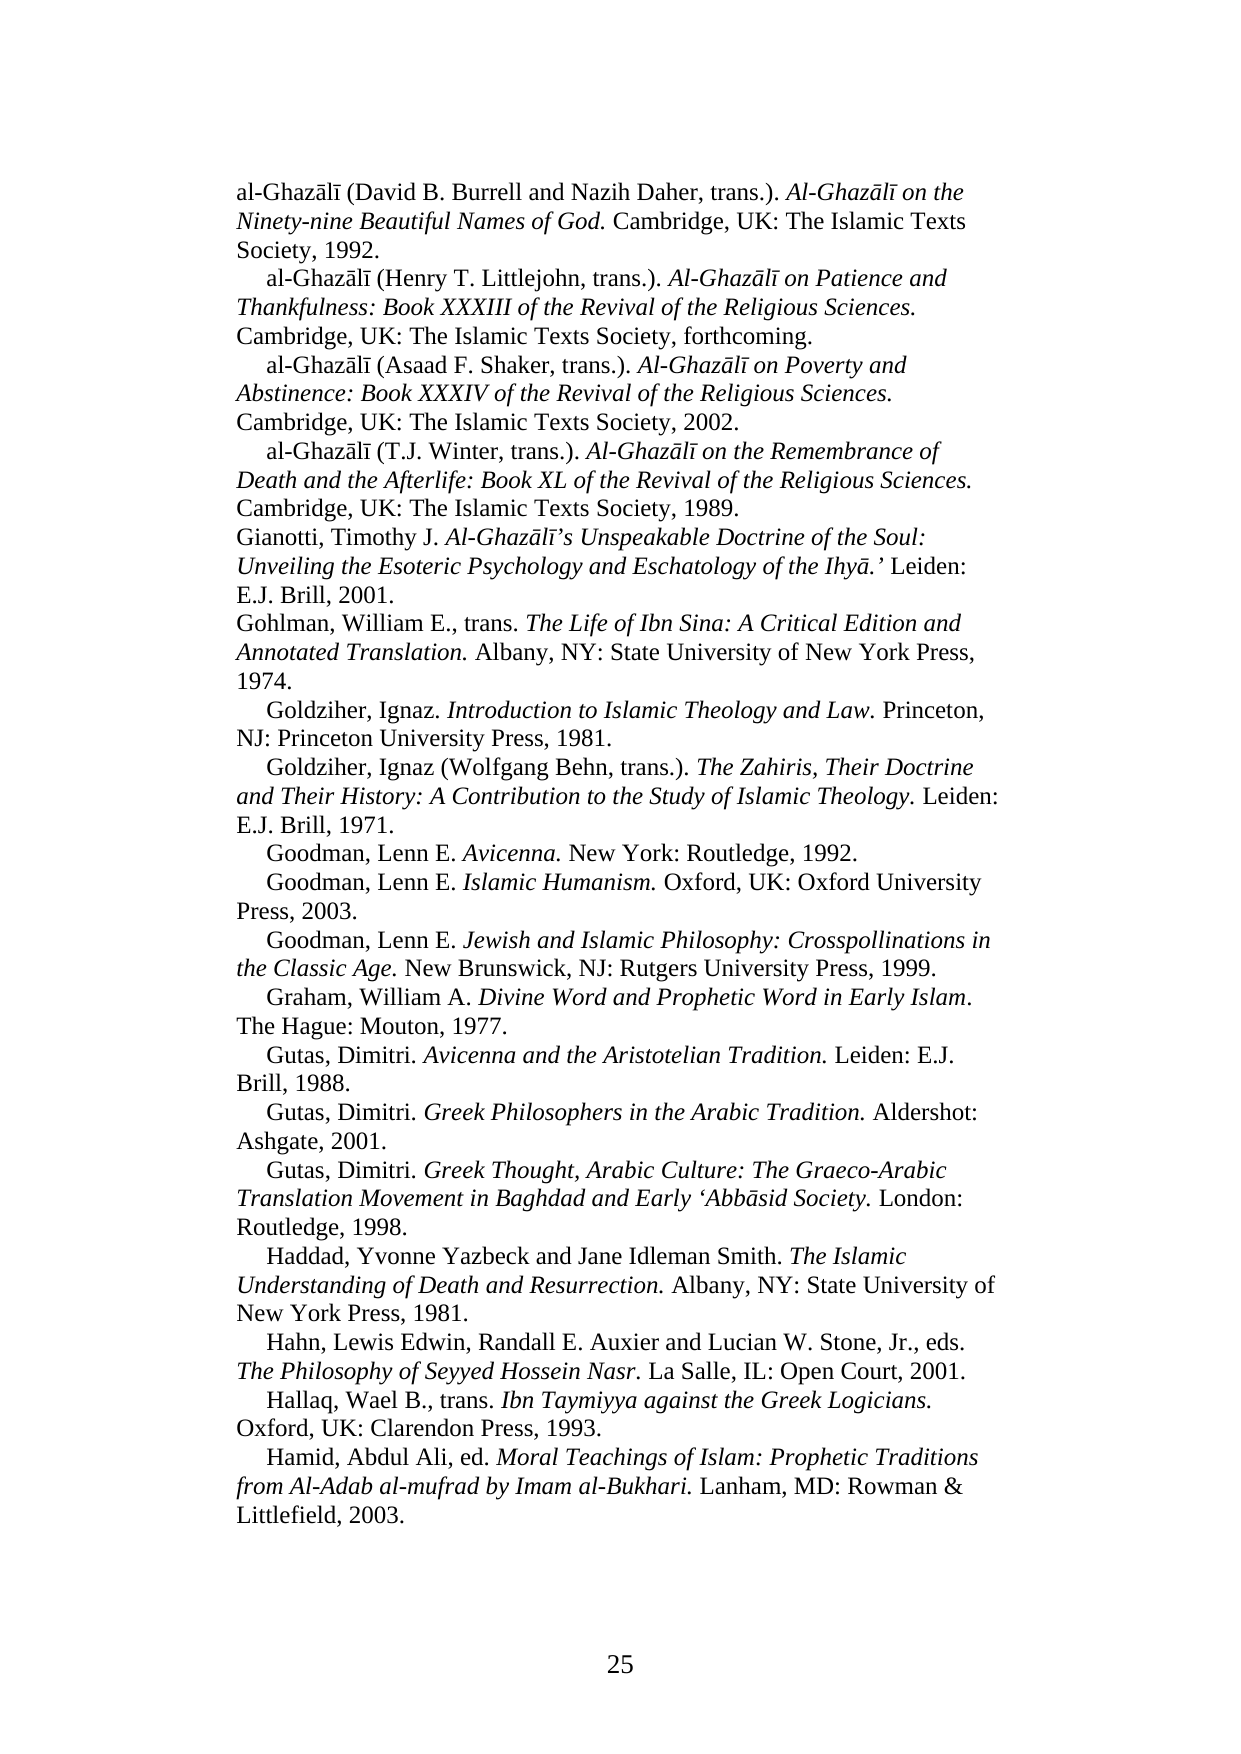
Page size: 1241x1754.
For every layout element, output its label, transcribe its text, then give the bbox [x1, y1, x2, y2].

text Goldziher, Ignaz. Introduction to Islamic Theology and Law. Princeton, NJ: Princeton University Press, 1981. [236, 695, 1004, 752]
text Graham, William A. Divine Word and Prophetic Word in Early Islam. The Hague: Mouton, 1977. [236, 982, 1004, 1040]
text Hamid, Abdul Ali, ed. Moral Teachings of Islam: Prophetic Traditions from Al-Adab al-mufrad by Imam al-Bukhari. Lanham, MD: Rowman & Littlefield, 2003. [236, 1442, 1004, 1528]
text al-Ghazālī (David B. Burrell and Nazih Daher, trans.). Al-Ghazālī on the Ninety-nine Beautiful Names of God. Cambridge, UK: The Islamic Texts Society, 1992. [236, 177, 1004, 263]
text Hahn, Lewis Edwin, Randall E. Auxier and Lucian W. Stone, Jr., eds. The Philosophy of Seyyed Hossein Nasr. La Salle, IL: Open Court, 2001. [236, 1327, 1004, 1385]
text Goodman, Lenn E. Jewish and Islamic Philosophy: Crosspollinations in the Classic Age. New Brunswick, NJ: Rutgers University Press, 1999. [236, 925, 1004, 982]
text al-Ghazālī (Asaad F. Shaker, trans.). Al-Ghazālī on Poverty and Abstinence: Book XXXIV of the Revival of the Religious Sciences. Cambridge, UK: The Islamic Texts Society, 2002. [236, 350, 1004, 436]
text Goldziher, Ignaz (Wolfgang Behn, trans.). The Zahiris, Their Doctrine and Their History: A Contribution to the Study of Islamic Theology. Leiden: E.J. Brill, 1971. [236, 752, 1004, 838]
text Haddad, Yvonne Yazbeck and Jane Idleman Smith. The Islamic Understanding of Death and Resurrection. Albany, NY: State University of New York Press, 1981. [236, 1241, 1004, 1327]
text Goodman, Lenn E. Islamic Humanism. Oxford, UK: Oxford University Press, 2003. [236, 867, 1004, 925]
text Gutas, Dimitri. Avicenna and the Aristotelian Tradition. Leiden: E.J. Brill, 1988. [236, 1040, 1004, 1097]
text Gutas, Dimitri. Greek Thought, Arabic Culture: The Graeco-Arabic Translation Movement in Baghdad and Early ‘Abbāsid Society. London: Routledge, 1998. [236, 1155, 1004, 1241]
text al-Ghazālī (Henry T. Littlejohn, trans.). Al-Ghazālī on Patience and Thankfulness: Book XXXIII of the Revival of the Religious Sciences. Cambridge, UK: The Islamic Texts Society, forthcoming. [236, 263, 1004, 350]
text Hallaq, Wael B., trans. Ibn Taymiyya against the Greek Logicians. Oxford, UK: Clarendon Press, 1993. [236, 1385, 1004, 1442]
text Gohlman, William E., trans. The Life of Ibn Sina: A Critical Edition and Annotated Translation. Albany, NY: State University of New York Press, 1974. [236, 608, 1004, 695]
text Gianotti, Timothy J. Al-Ghazālī’s Unspeakable Doctrine of the Soul: Unveiling the Esoteric Psychology and Eschatology of the Ihyā.’ Leiden: E.J. Brill, 2001. [236, 522, 1004, 608]
text Gutas, Dimitri. Greek Philosophers in the Arabic Tradition. Aldershot: Ashgate, 2001. [236, 1097, 1004, 1155]
text al-Ghazālī (T.J. Winter, trans.). Al-Ghazālī on the Remembrance of Death and the Afterlife: Book XL of the Revival of the Religious Sciences. Cambridge, UK: The Islamic Texts Society, 1989. [236, 436, 1004, 522]
text Goodman, Lenn E. Avicenna. New York: Routledge, 1992. [236, 838, 1004, 867]
